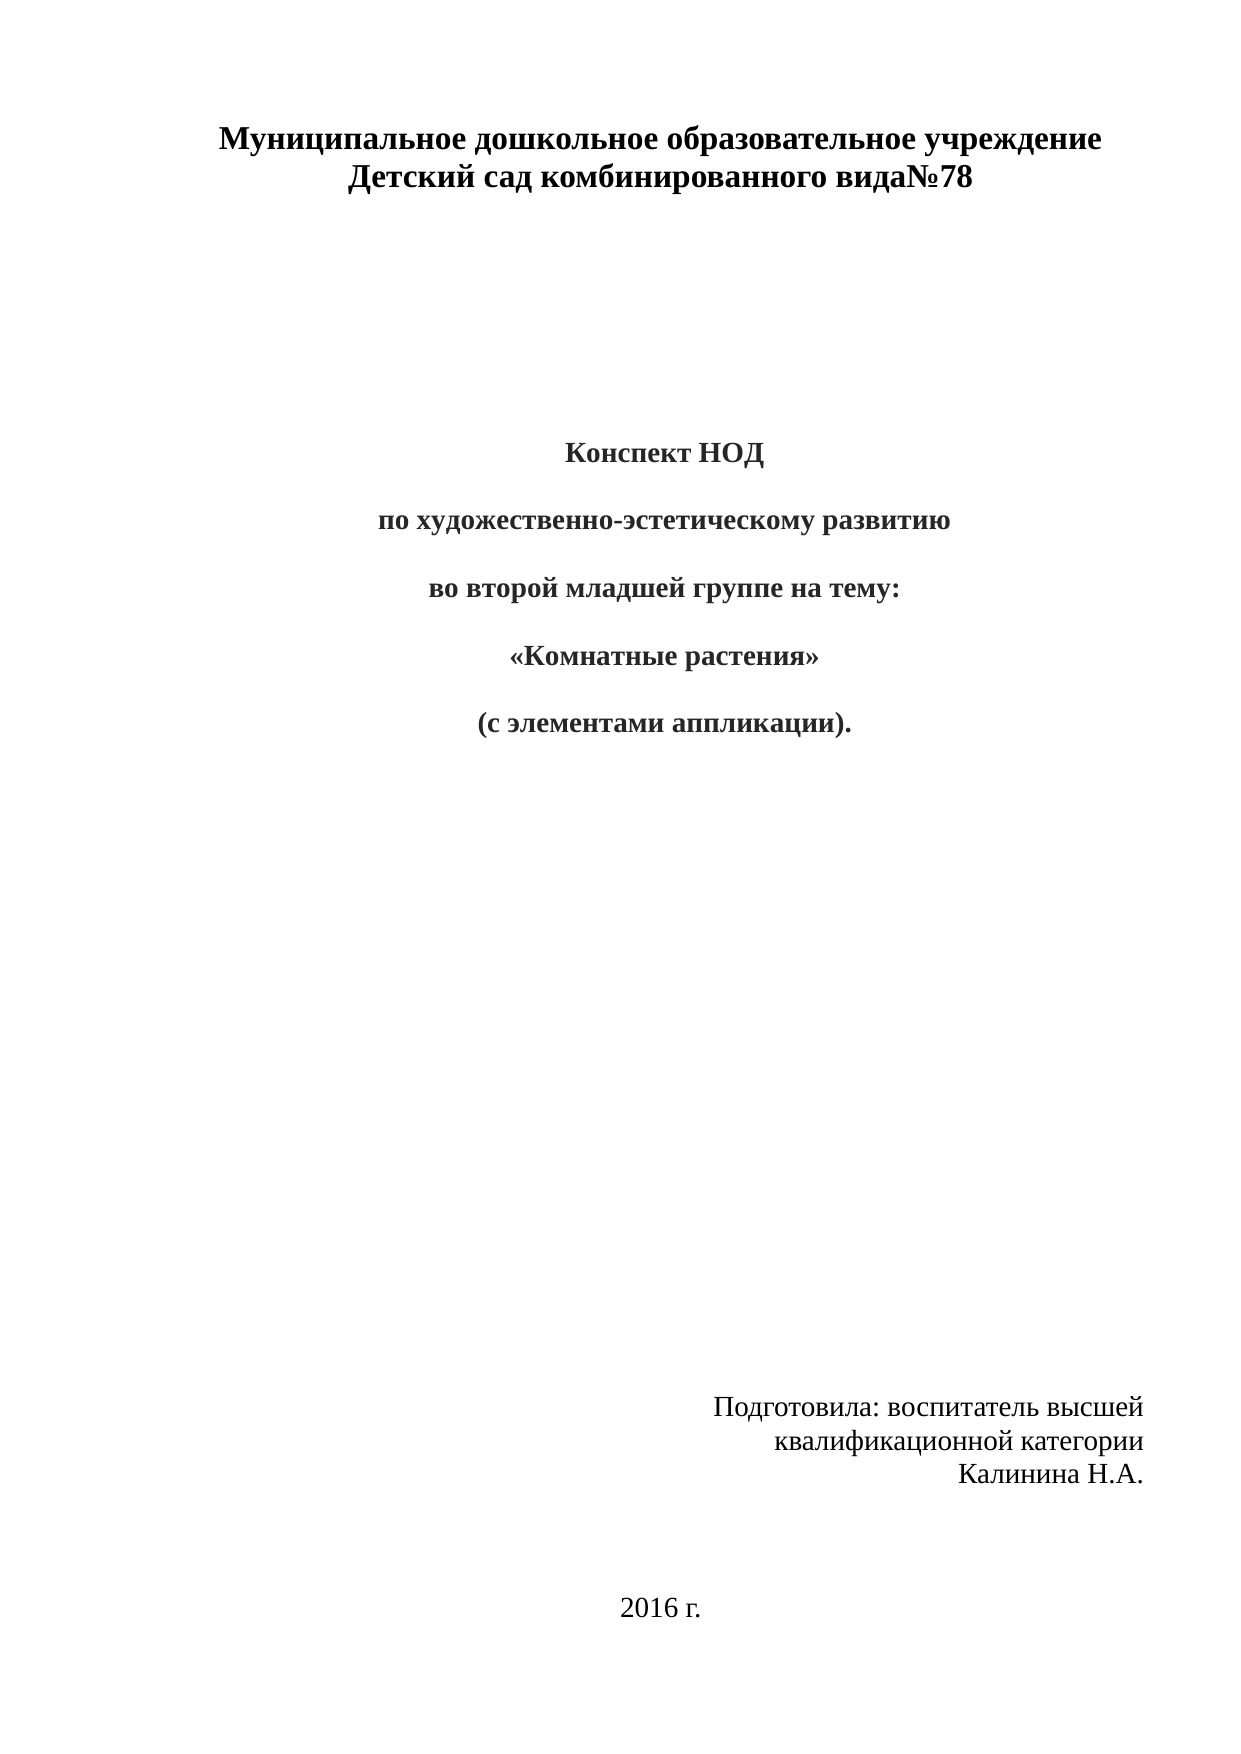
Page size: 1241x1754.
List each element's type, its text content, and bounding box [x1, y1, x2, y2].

text Конспект НОД [177, 435, 1152, 468]
text Детский сад комбинированного вида№78 [177, 156, 1144, 195]
text Муниципальное дошкольное образовательное учреждение [177, 118, 1144, 156]
text Калинина Н.А. [177, 1456, 1144, 1490]
text по художественно-эстетическому развитию [177, 502, 1152, 536]
text во второй младшей группе на тему: [177, 570, 1152, 604]
text квалификационной категории [177, 1423, 1144, 1456]
text 2016 г. [177, 1591, 1144, 1624]
text «Комнатные растения» [177, 638, 1152, 671]
text Подготовила: воспитатель высшей [177, 1389, 1144, 1423]
text (с элементами аппликации). [177, 706, 1152, 739]
